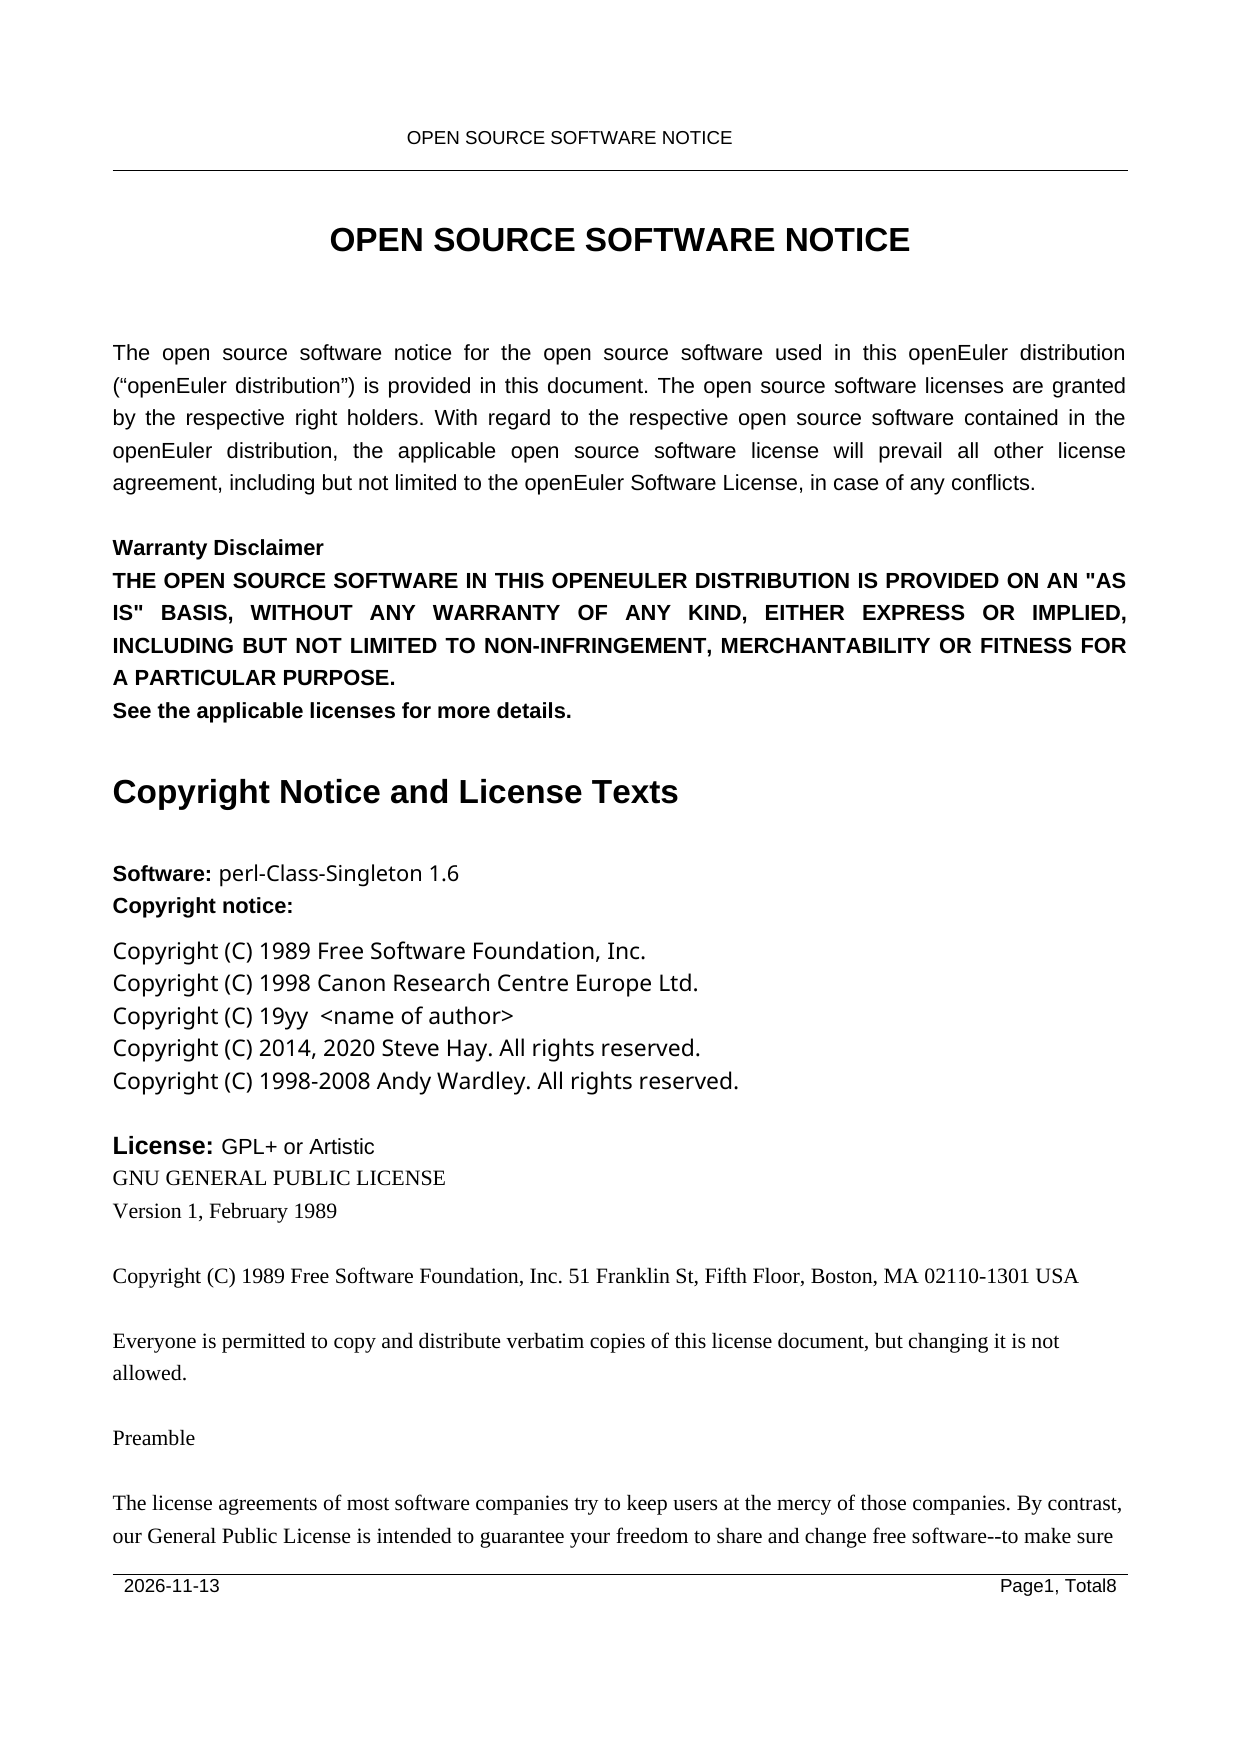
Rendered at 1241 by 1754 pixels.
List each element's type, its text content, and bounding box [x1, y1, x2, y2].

title Software: perl-Class-Singleton 1.6 [112, 856, 1128, 889]
text License: GPL+ or Artistic [112, 1129, 1128, 1161]
text Warranty Disclaimer [112, 531, 1128, 564]
text Copyright Notice and License Texts [112, 759, 1128, 824]
text THE OPEN SOURCE SOFTWARE IN THIS OPENEULER DISTRIBUTION IS PROVIDED ON AN "AS IS" BASIS, WITHOUT ANY WARRANTY OF ANY KIND, EITHER EXPRESS OR IMPLIED, INCLUDING BUT NOT LIMITED TO NON-INFRINGEMENT, MERCHANTABILITY OR FITNESS FOR A PARTICULAR PURPOSE. See the applicable licenses for more details. [112, 564, 1128, 726]
text Copyright (C) 1989 Free Software Foundation, Inc. Copyright (C) 1998 Canon Research Centre Europe Ltd. Copyright (C) 19yy <name of author> Copyright (C) 2014, 2020 Steve Hay. All rights reserved. Copyright (C) 1998-2008 Andy Wardley. All rights reserved. [112, 934, 1128, 1129]
text OPEN SOURCE SOFTWARE NOTICE [112, 206, 1128, 271]
text Copyright notice: [112, 889, 1128, 921]
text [112, 1161, 1128, 1551]
text The open source software notice for the open source software used in this openEuler distribution (“openEuler distribution”) is provided in this document. The open source software licenses are granted by the respective right holders. With regard to the respective open source software contained in the openEuler distribution, the applicable open source software license will prevail all other license agreement, including but not limited to the openEuler Software License, in case of any conflicts. [112, 336, 1128, 499]
